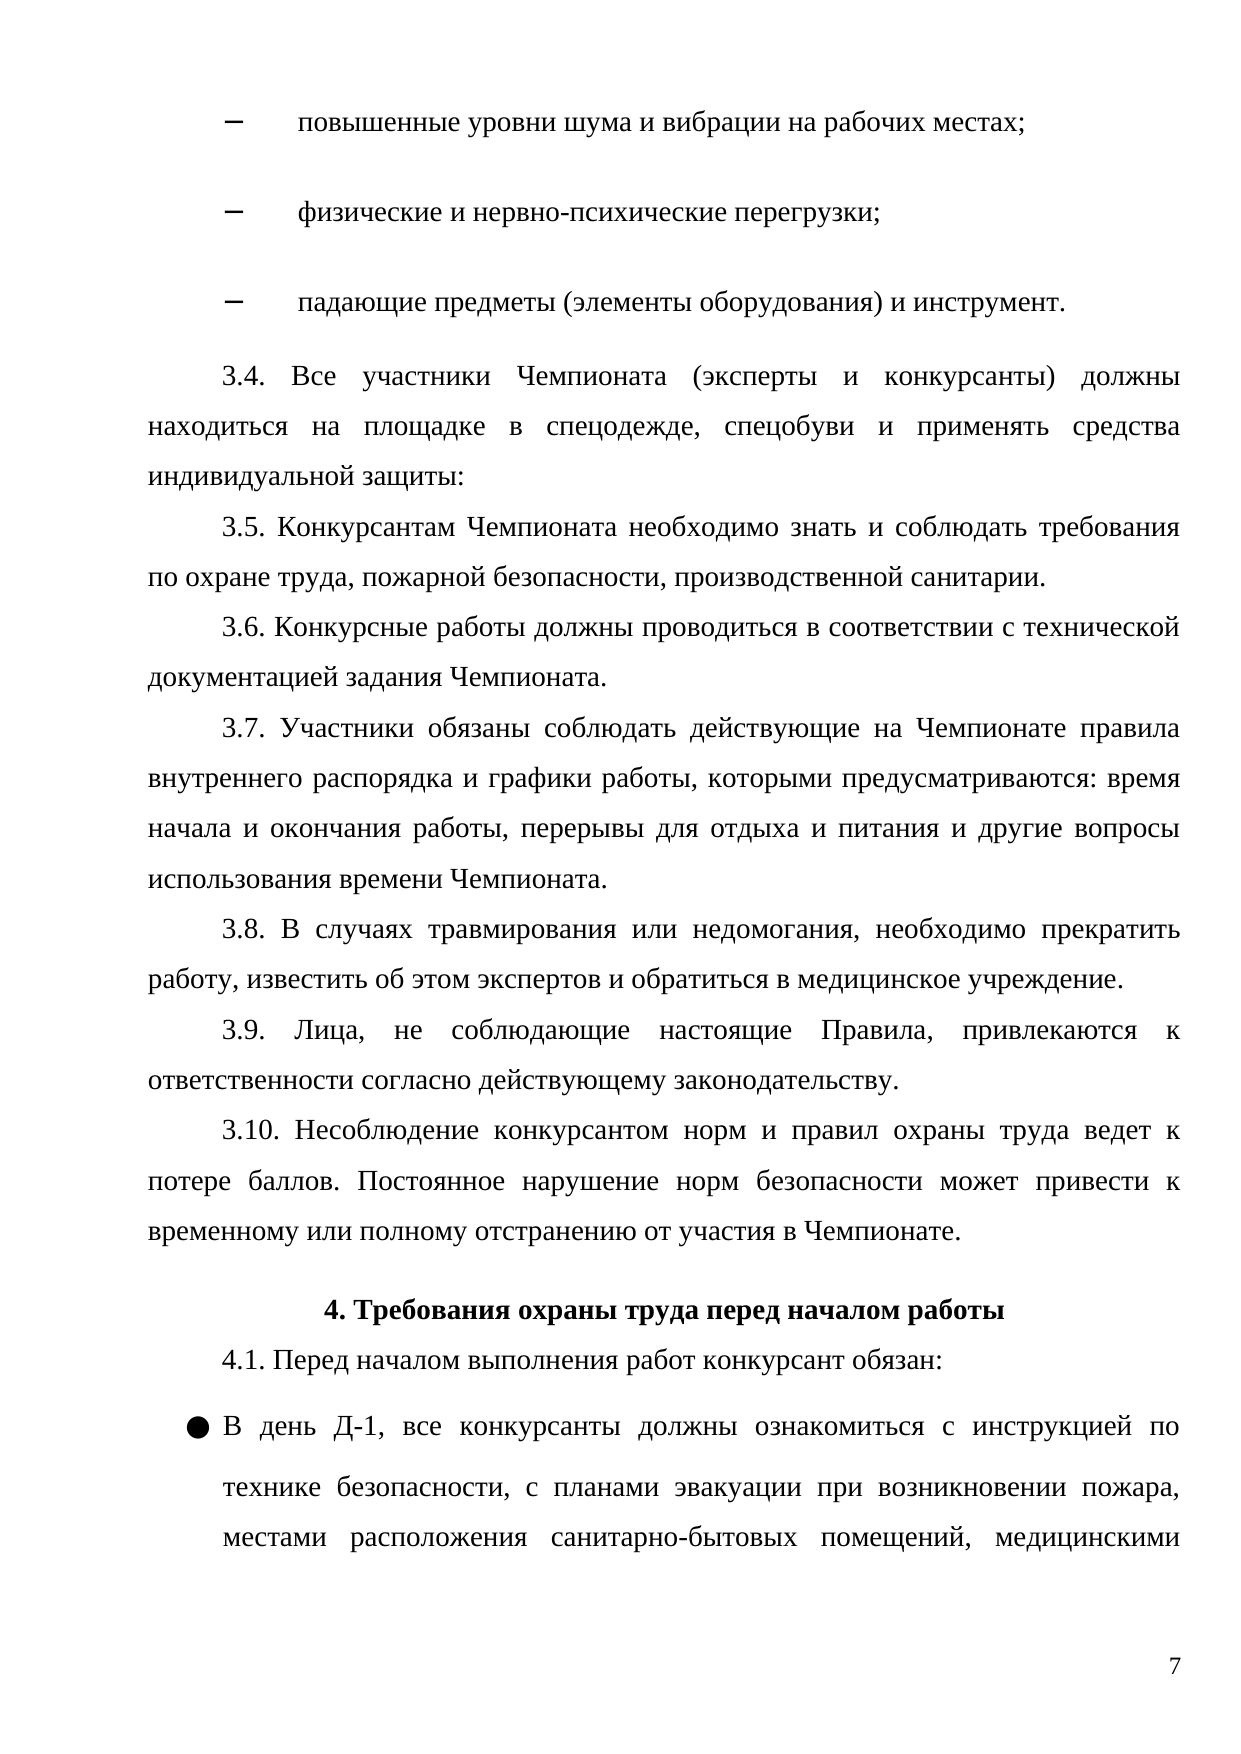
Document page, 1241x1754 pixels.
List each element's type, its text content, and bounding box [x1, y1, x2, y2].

text 3.4. Все участники Чемпионата (эксперты и конкурсанты) должны находиться на площадке в спецодежде, спецобуви и применять средства индивидуальной защиты: [148, 358, 1181, 492]
text 3.10. Несоблюдение конкурсантом норм и правил охраны труда ведет к потере баллов. Постоянное нарушение норм безопасности может привести к временному или полному отстранению от участия в Чемпионате. [148, 1112, 1181, 1247]
text 3.7. Участники обязаны соблюдать действующие на Чемпионате правила внутреннего распорядка и графики работы, которыми предусматриваются: время начала и окончания работы, перерывы для отдыха и питания и другие вопросы использования времени Чемпионата. [148, 710, 1181, 894]
list физические и нервно-психические перегрузки; [148, 178, 1181, 238]
text 4. Требования охраны труда перед началом работы [148, 1292, 1181, 1326]
text 3.5. Конкурсантам Чемпионата необходимо знать и соблюдать требования по охране труда, пожарной безопасности, производственной санитарии. [148, 509, 1181, 592]
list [185, 1393, 1181, 1553]
text 3.9. Лица, не соблюдающие настоящие Правила, привлекаются к ответственности согласно действующему законодательству. [148, 1012, 1181, 1096]
text 3.8. В случаях травмирования или недомогания, необходимо прекратить работу, известить об этом экспертов и обратиться в медицинское учреждение. [148, 911, 1181, 995]
list повышенные уровни шума и вибрации на рабочих местах; [148, 89, 1181, 148]
text 4.1. Перед началом выполнения работ конкурсант обязан: [148, 1342, 1181, 1376]
list падающие предметы (элементы оборудования) и инструмент. [148, 268, 1181, 328]
text 3.6. Конкурсные работы должны проводиться в соответствии с технической документацией задания Чемпионата. [148, 609, 1181, 693]
